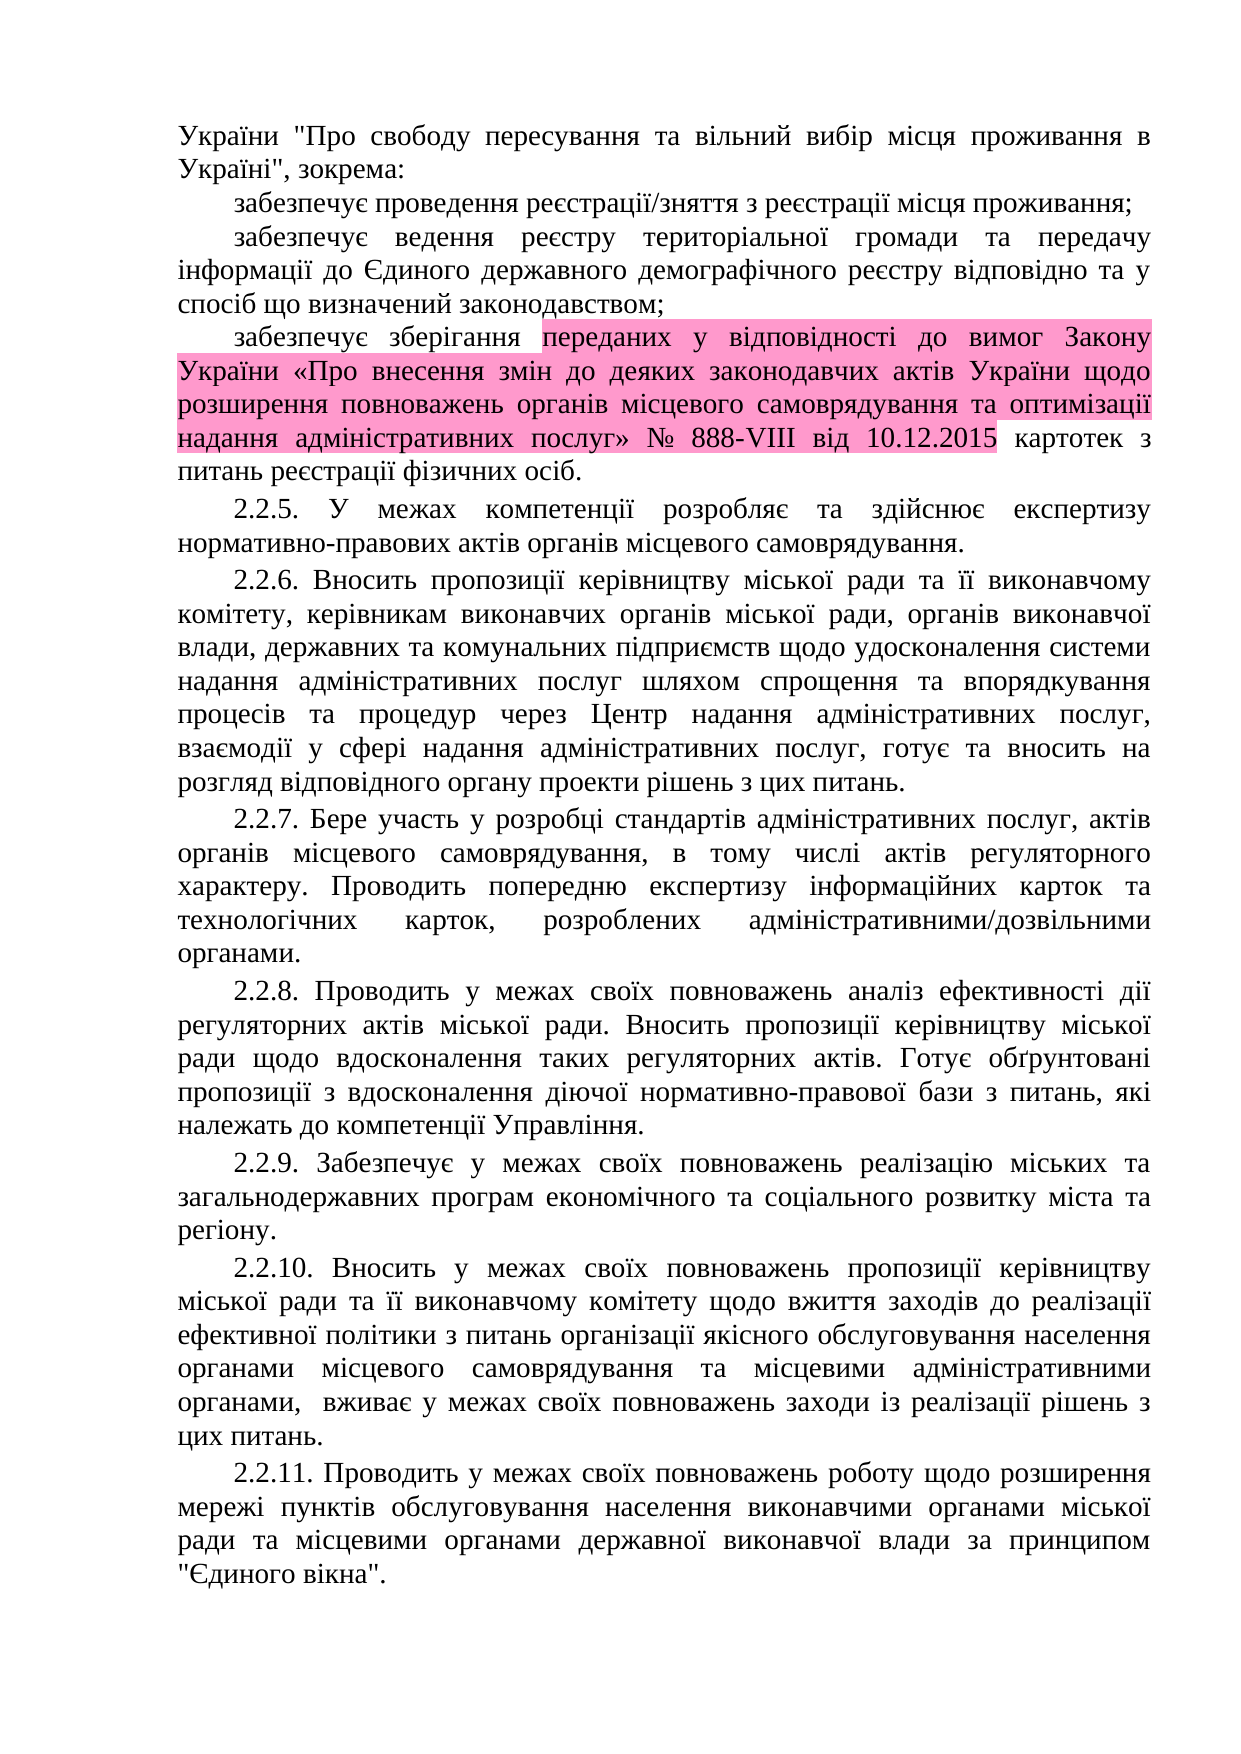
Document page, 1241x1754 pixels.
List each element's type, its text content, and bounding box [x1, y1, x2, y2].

text 2.2.11. Проводить у межах своїх повноважень роботу щодо розширення мережі пунктів обслуговування населення виконавчими органами міської ради та місцевими органами державної виконавчої влади за принципом "Єдиного вікна". [177, 1455, 1152, 1589]
text забезпечує ведення реєстру територіальної громади та передачу інформації до Єдиного державного демографічного реєстру відповідно та у спосіб що визначений законодавством; [177, 219, 1152, 319]
text забезпечує проведення реєстрації/зняття з реєстрації місця проживання; [177, 185, 1152, 219]
text 2.2.8. Проводить у межах своїх повноважень аналіз ефективності дії регуляторних актів міської ради. Вносить пропозиції керівництву міської ради щодо вдосконалення таких регуляторних актів. Готує обґрунтовані пропозиції з вдосконалення діючої нормативно-правової бази з питань, які належать до компетенції Управління. [177, 973, 1152, 1141]
text 2.2.10. Вносить у межах своїх повноважень пропозиції керівництву міської ради та її виконавчому комітету щодо вжиття заходів до реалізації ефективної політики з питань організації якісного обслуговування населення органами місцевого самоврядування та місцевими адміністративними органами, вживає у межах своїх повноважень заходи із реалізації рішень з цих питань. [177, 1250, 1152, 1451]
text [177, 118, 1152, 185]
text забезпечує зберігання переданих у відповідності до вимог Закону України «Про внесення змін до деяких законодавчих актів України щодо розширення повноважень органів місцевого самоврядування та оптимізації надання адміністративних послуг» № 888-VIII від 10.12.2015 картотек з питань реєстрації фізичних осіб. [177, 420, 1152, 487]
text 2.2.5. У межах компетенції розробляє та здійснює експертизу нормативно-правових актів органів місцевого самоврядування. [177, 491, 1152, 558]
text 2.2.6. Вносить пропозиції керівництву міської ради та її виконавчому комітету, керівникам виконавчих органів міської ради, органів виконавчої влади, державних та комунальних підприємств щодо удосконалення системи надання адміністративних послуг шляхом спрощення та впорядкування процесів та процедур через Центр надання адміністративних послуг, взаємодії у сфері надання адміністративних послуг, готує та вносить на розгляд відповідного органу проекти рішень з цих питань. [177, 562, 1152, 797]
text 2.2.7. Бере участь у розробці стандартів адміністративних послуг, актів органів місцевого самоврядування, в тому числі актів регуляторного характеру. Проводить попередню експертизу інформаційних карток та технологічних карток, розроблених адміністративними/дозвільними органами. [177, 801, 1152, 969]
text 2.2.9. Забезпечує у межах своїх повноважень реалізацію міських та загальнодержавних програм економічного та соціального розвитку міста та регіону. [177, 1145, 1152, 1246]
